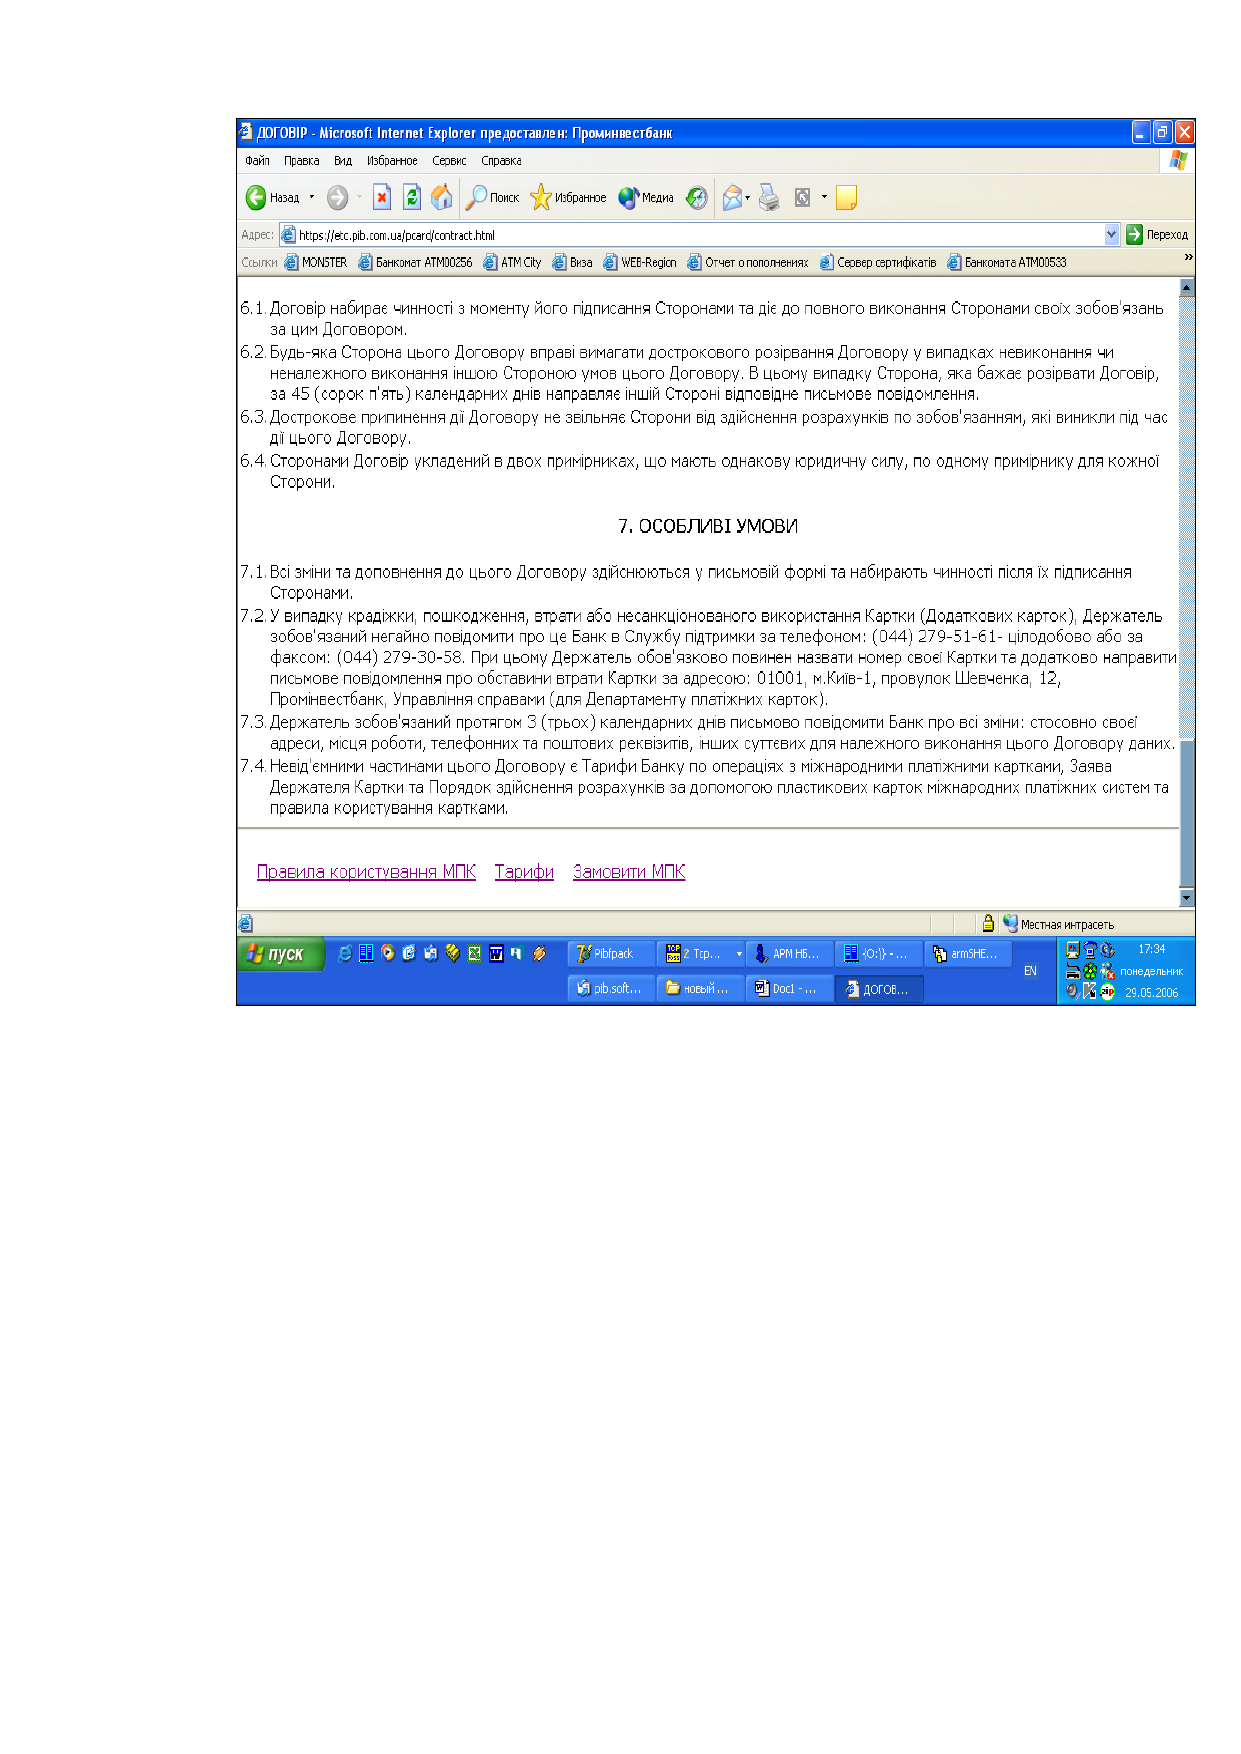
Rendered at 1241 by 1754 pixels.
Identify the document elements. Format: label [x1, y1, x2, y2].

picture [237, 119, 1195, 1005]
